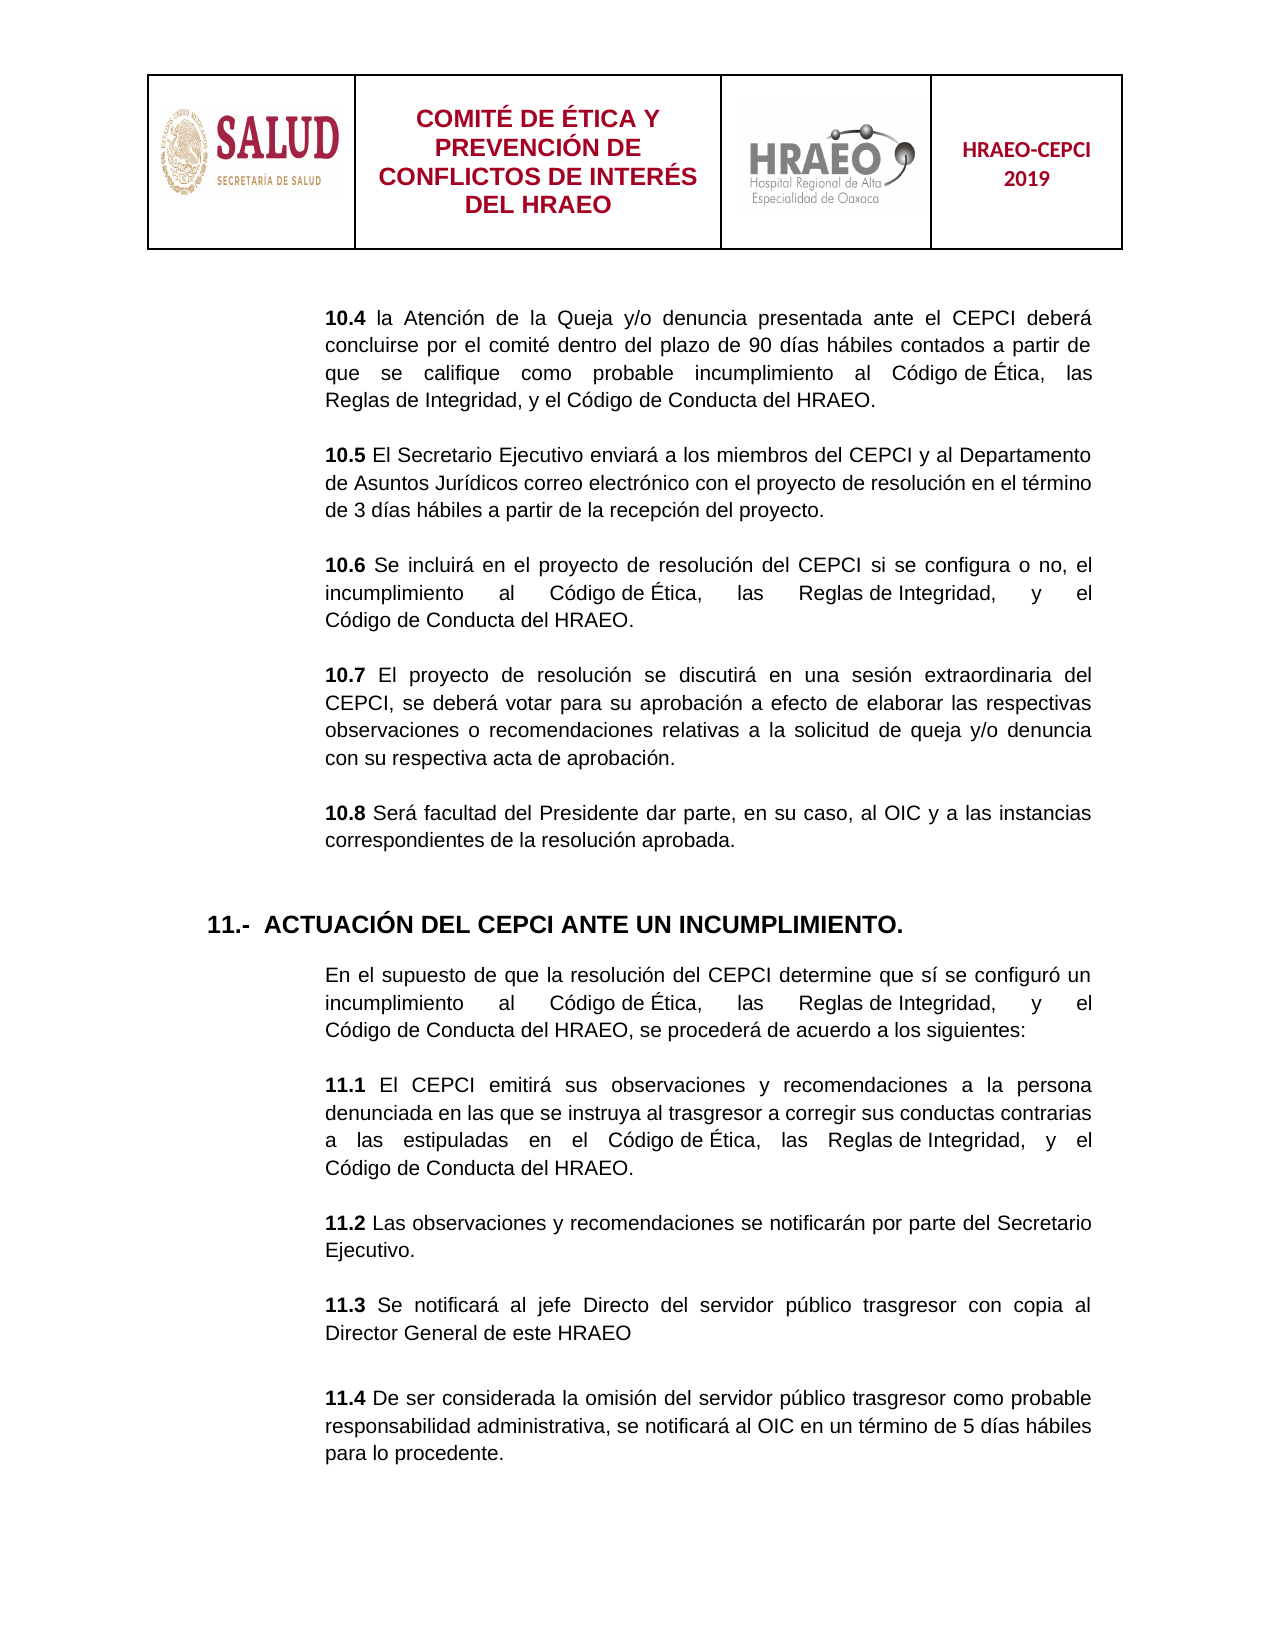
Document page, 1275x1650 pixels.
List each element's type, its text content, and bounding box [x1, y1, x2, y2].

text 11.4 De ser considerada la omisión del servidor público trasgresor como probable responsabilidad administrativa, se notificará al OIC en un término de 5 días hábiles para lo procedente. [236, 1386, 1093, 1465]
text 10.8 Será facultad del Presidente dar parte, en su caso, al OIC y a las instancias correspondientes de la resolución aprobada. [325, 800, 1093, 852]
text 11.1 El CEPCI emitirá sus observaciones y recomendaciones a la persona denunciada en las que se instruya al trasgresor a corregir sus conductas contrarias a las estipuladas en el Código de Ética, las Reglas de Integridad, y el Código de Conducta del HRAEO. [236, 1073, 1093, 1179]
text 10.5 El Secretario Ejecutivo enviará a los miembros del CEPCI y al Departamento de Asuntos Jurídicos correo electrónico con el proyecto de resolución en el término de 3 días hábiles a partir de la recepción del proyecto. [325, 443, 1093, 522]
picture [158, 103, 342, 200]
text 10.4 la Atención de la Queja y/o denuncia presentada ante el CEPCI deberá concluirse por el comité dentro del plazo de 90 días hábiles contados a partir de que se califique como probable incumplimiento al Código de Ética, las Reglas de Integridad, y el Código de Conducta del HRAEO. [325, 305, 1093, 412]
list 11.- ACTUACIÓN DEL CEPCI ANTE UN INCUMPLIMIENTO. [207, 910, 1107, 939]
text En el supuesto de que la resolución del CEPCI determine que sí se configuró un incumplimiento al Código de Ética, las Reglas de Integridad, y el Código de Conducta del HRAEO, se procederá de acuerdo a los siguientes: [325, 963, 1093, 1042]
picture [740, 99, 923, 213]
text 10.6 Se incluirá en el proyecto de resolución del CEPCI si se configura o no, el incumplimiento al Código de Ética, las Reglas de Integridad, y el Código de Conducta del HRAEO. [325, 553, 1093, 632]
text 11.3 Se notificará al jefe Directo del servidor público trasgresor con copia al Director General de este HRAEO [236, 1293, 1093, 1344]
text 10.7 El proyecto de resolución se discutirá en una sesión extraordinaria del CEPCI, se deberá votar para su aprobación a efecto de elaborar las respectivas observaciones o recomendaciones relativas a la solicitud de queja y/o denuncia con su respectiva acta de aprobación. [325, 663, 1093, 769]
text 11.2 Las observaciones y recomendaciones se notificarán por parte del Secretario Ejecutivo. [325, 1211, 1093, 1262]
